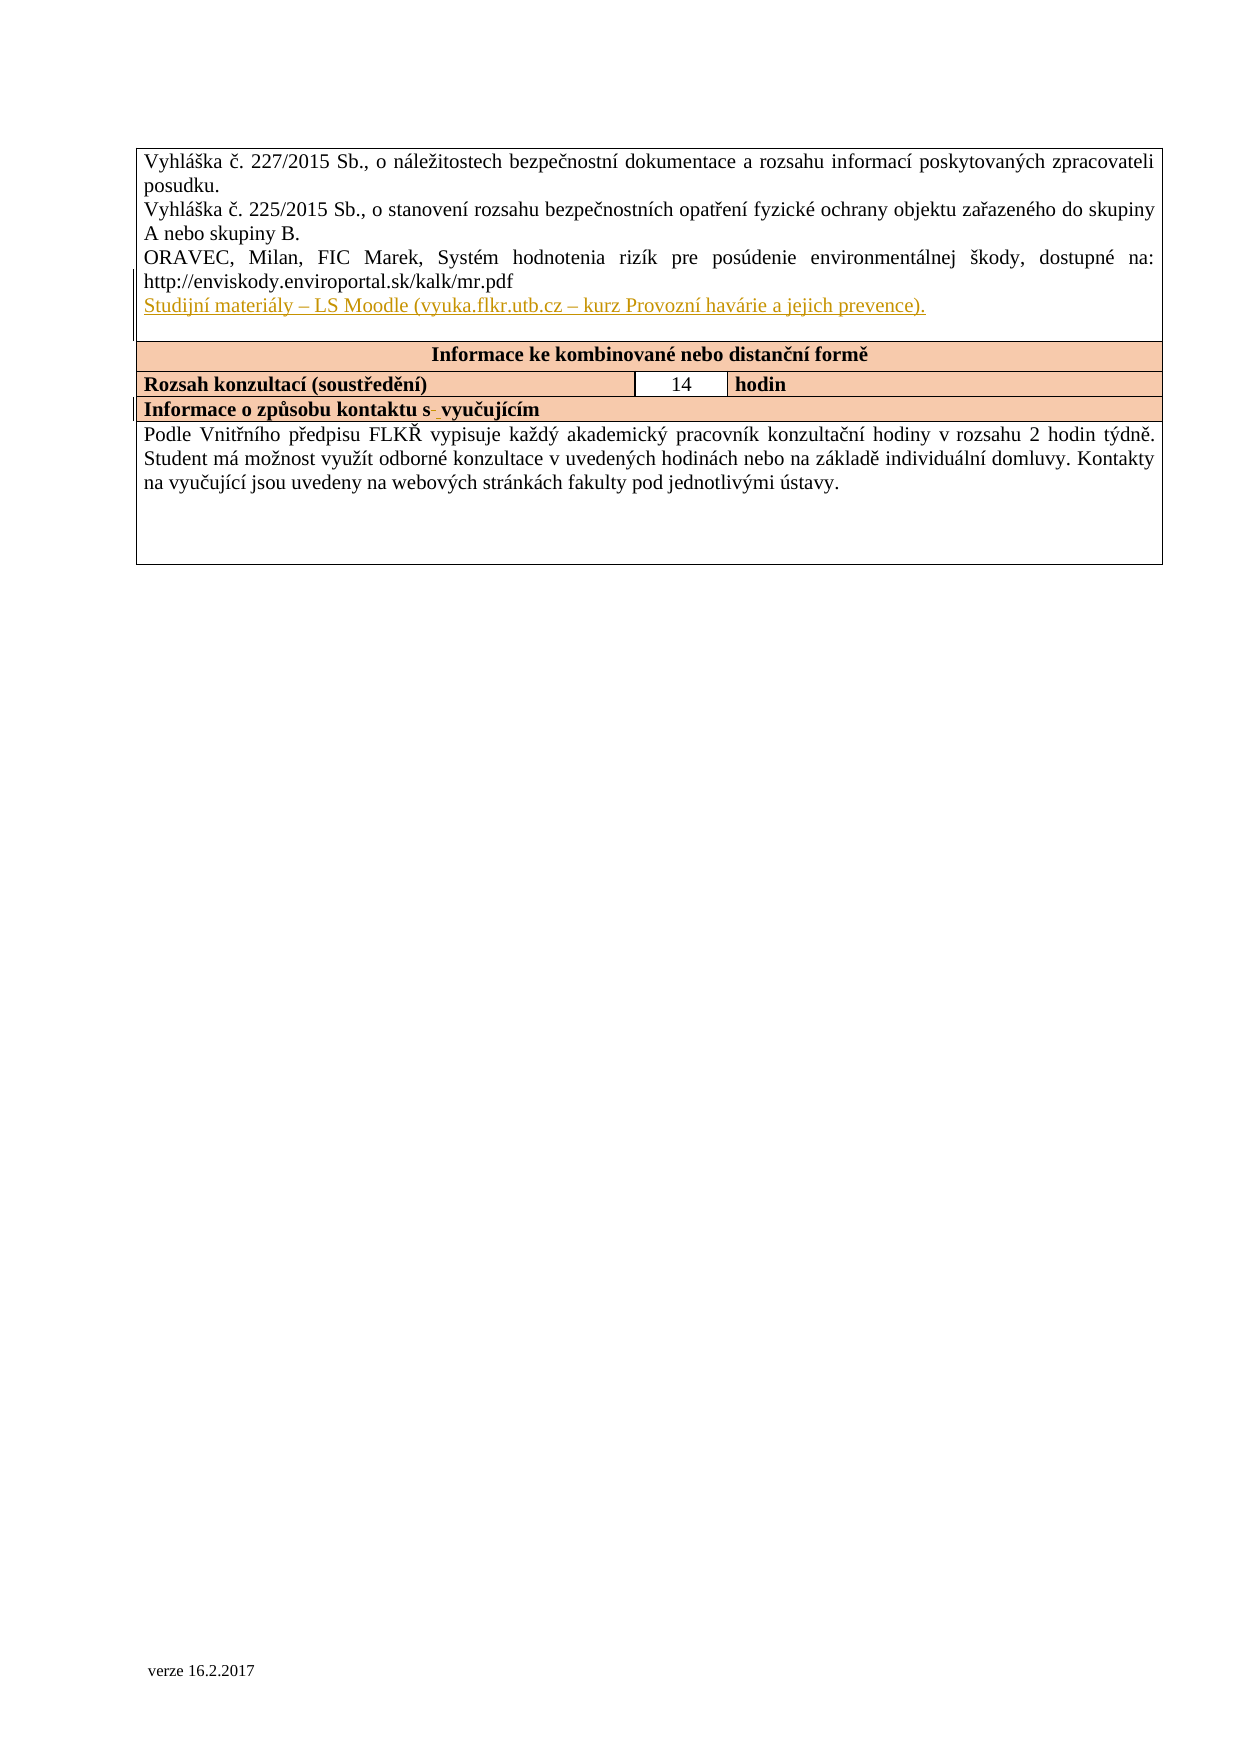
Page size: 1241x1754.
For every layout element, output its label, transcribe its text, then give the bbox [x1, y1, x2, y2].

table_cell hodin [728, 372, 1162, 396]
table_cell Rozsah konzultací (soustředění) [137, 372, 634, 396]
table_cell Podle Vnitřního předpisu FLKŘ vypisuje každý akademický pracovník konzultační hodiny v rozsahu 2 hodin týdně. Student má možnost využít odborné konzultace v uvedených hodinách nebo na základě individuální domluvy. Kontakty na vyučující jsou uvedeny na webových stránkách fakulty pod jednotlivými ústavy. [137, 422, 1162, 564]
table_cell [137, 149, 1162, 341]
table_cell 14 [636, 372, 727, 396]
table_cell Informace o způsobu kontaktu svyučujícím [137, 397, 1162, 421]
table_cell Informace ke kombinované nebo distanční formě [137, 342, 1162, 371]
